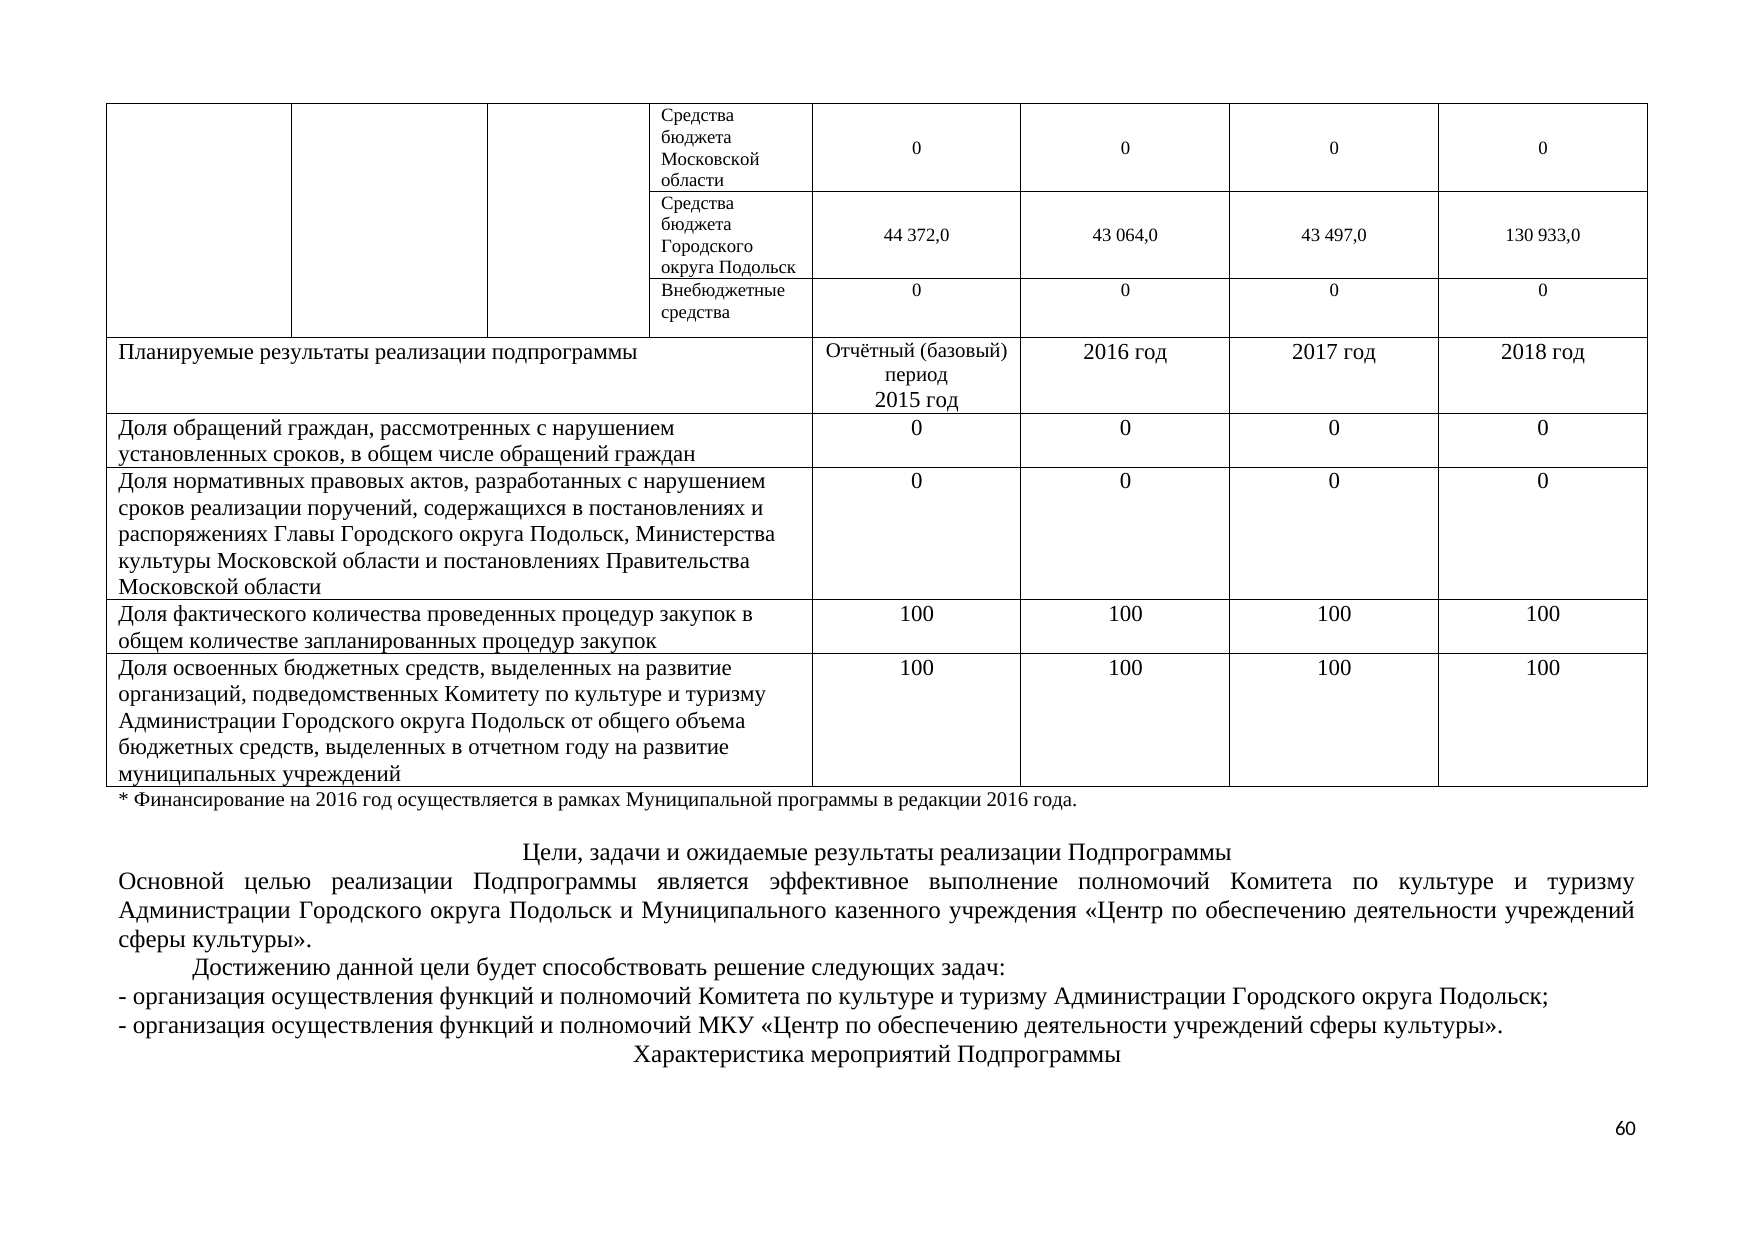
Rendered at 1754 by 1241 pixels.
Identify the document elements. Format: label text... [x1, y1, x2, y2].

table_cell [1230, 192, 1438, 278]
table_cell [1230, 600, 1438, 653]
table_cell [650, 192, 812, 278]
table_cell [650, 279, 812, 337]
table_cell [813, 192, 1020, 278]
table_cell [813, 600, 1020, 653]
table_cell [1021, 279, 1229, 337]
text - организация осуществления функций и полномочий Комитета по культуре и туризму Администрации Городского округа Подольск; [118, 981, 1636, 1010]
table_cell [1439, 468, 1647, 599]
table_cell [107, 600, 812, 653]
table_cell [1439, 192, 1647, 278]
text Достижению данной цели будет способствовать решение следующих задач: [118, 952, 1636, 981]
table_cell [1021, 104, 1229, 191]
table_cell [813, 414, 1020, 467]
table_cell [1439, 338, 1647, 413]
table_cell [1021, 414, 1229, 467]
text * Финансирование на 2016 год осуществляется в рамках Муниципальной программы в редакции 2016 года. [118, 787, 1636, 811]
text - организация осуществления функций и полномочий МКУ «Центр по обеспечению деятельности учреждений сферы культуры». [118, 1010, 1636, 1039]
text Основной целью реализации Подпрограммы является эффективное выполнение полномочий Комитета по культуре и туризму Администрации Городского округа Подольск и Муниципального казенного учреждения «Центр по обеспечению деятельности учреждений сферы культуры». [118, 866, 1636, 952]
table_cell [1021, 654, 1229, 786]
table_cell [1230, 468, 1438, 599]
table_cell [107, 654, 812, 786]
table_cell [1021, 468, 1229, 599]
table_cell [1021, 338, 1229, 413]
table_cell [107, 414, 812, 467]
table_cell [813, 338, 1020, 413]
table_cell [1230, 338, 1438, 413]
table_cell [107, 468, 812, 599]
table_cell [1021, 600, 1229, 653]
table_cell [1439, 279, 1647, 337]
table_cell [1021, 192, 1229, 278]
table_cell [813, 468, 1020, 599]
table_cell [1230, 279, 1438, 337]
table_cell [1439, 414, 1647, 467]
text Цели, задачи и ожидаемые результаты реализации Подпрограммы [118, 837, 1636, 866]
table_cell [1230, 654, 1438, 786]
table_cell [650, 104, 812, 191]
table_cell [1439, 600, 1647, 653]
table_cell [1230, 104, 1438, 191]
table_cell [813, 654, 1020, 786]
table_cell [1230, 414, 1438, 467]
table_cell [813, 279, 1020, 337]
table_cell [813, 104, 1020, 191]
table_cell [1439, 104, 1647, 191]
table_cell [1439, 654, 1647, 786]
text Характеристика мероприятий Подпрограммы [118, 1039, 1636, 1067]
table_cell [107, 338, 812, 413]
